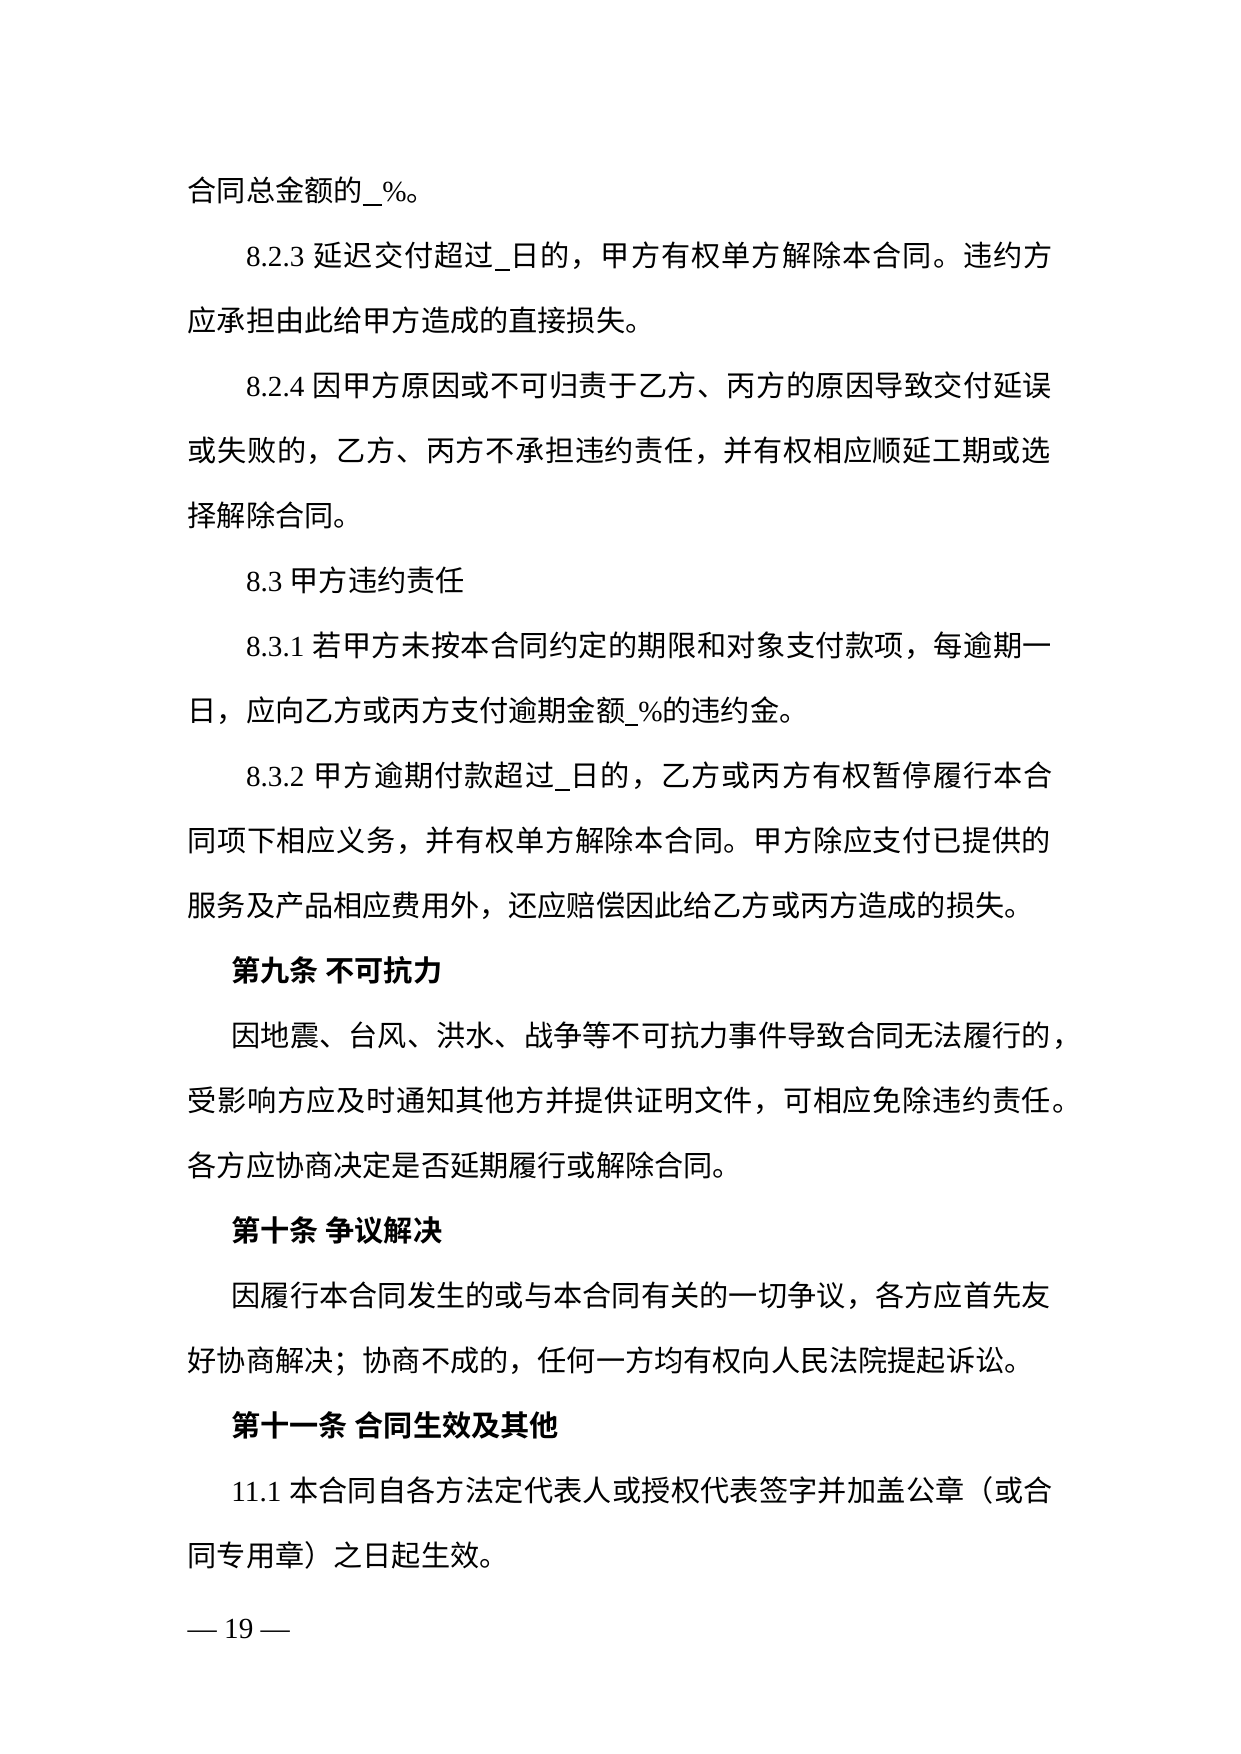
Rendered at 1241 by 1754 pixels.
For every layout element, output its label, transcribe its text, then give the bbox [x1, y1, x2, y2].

text 第九条 不可抗力 [187, 936, 1053, 1001]
text 因履行本合同发生的或与本合同有关的一切争议，各方应首先友好协商解决；协商不成的，任何一方均有权向人民法院提起诉讼。 [187, 1261, 1053, 1391]
text 8.3.2 甲方逾期付款超过 日的，乙方或丙方有权暂停履行本合同项下相应义务，并有权单方解除本合同。甲方除应支付已提供的服务及产品相应费用外，还应赔偿因此给乙方或丙方造成的损失。 [187, 741, 1053, 936]
text 8.3 甲方违约责任 [187, 546, 1053, 611]
text 8.3.1 若甲方未按本合同约定的期限和对象支付款项，每逾期一日，应向乙方或丙方支付逾期金额 %的违约金。 [187, 611, 1053, 741]
text 11.1 本合同自各方法定代表人或授权代表签字并加盖公章（或合同专用章）之日起生效。 [187, 1456, 1053, 1586]
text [187, 156, 1053, 221]
text 第十条 争议解决 [187, 1196, 1053, 1261]
text 因地震、台风、洪水、战争等不可抗力事件导致合同无法履行的，受影响方应及时通知其他方并提供证明文件，可相应免除违约责任。各方应协商决定是否延期履行或解除合同。 [187, 1001, 1053, 1196]
text 第十一条 合同生效及其他 [187, 1391, 1053, 1456]
text 8.2.3 延迟交付超过 日的，甲方有权单方解除本合同。违约方应承担由此给甲方造成的直接损失。 [187, 221, 1053, 351]
text 8.2.4 因甲方原因或不可归责于乙方、丙方的原因导致交付延误或失败的，乙方、丙方不承担违约责任，并有权相应顺延工期或选择解除合同。 [187, 351, 1053, 546]
